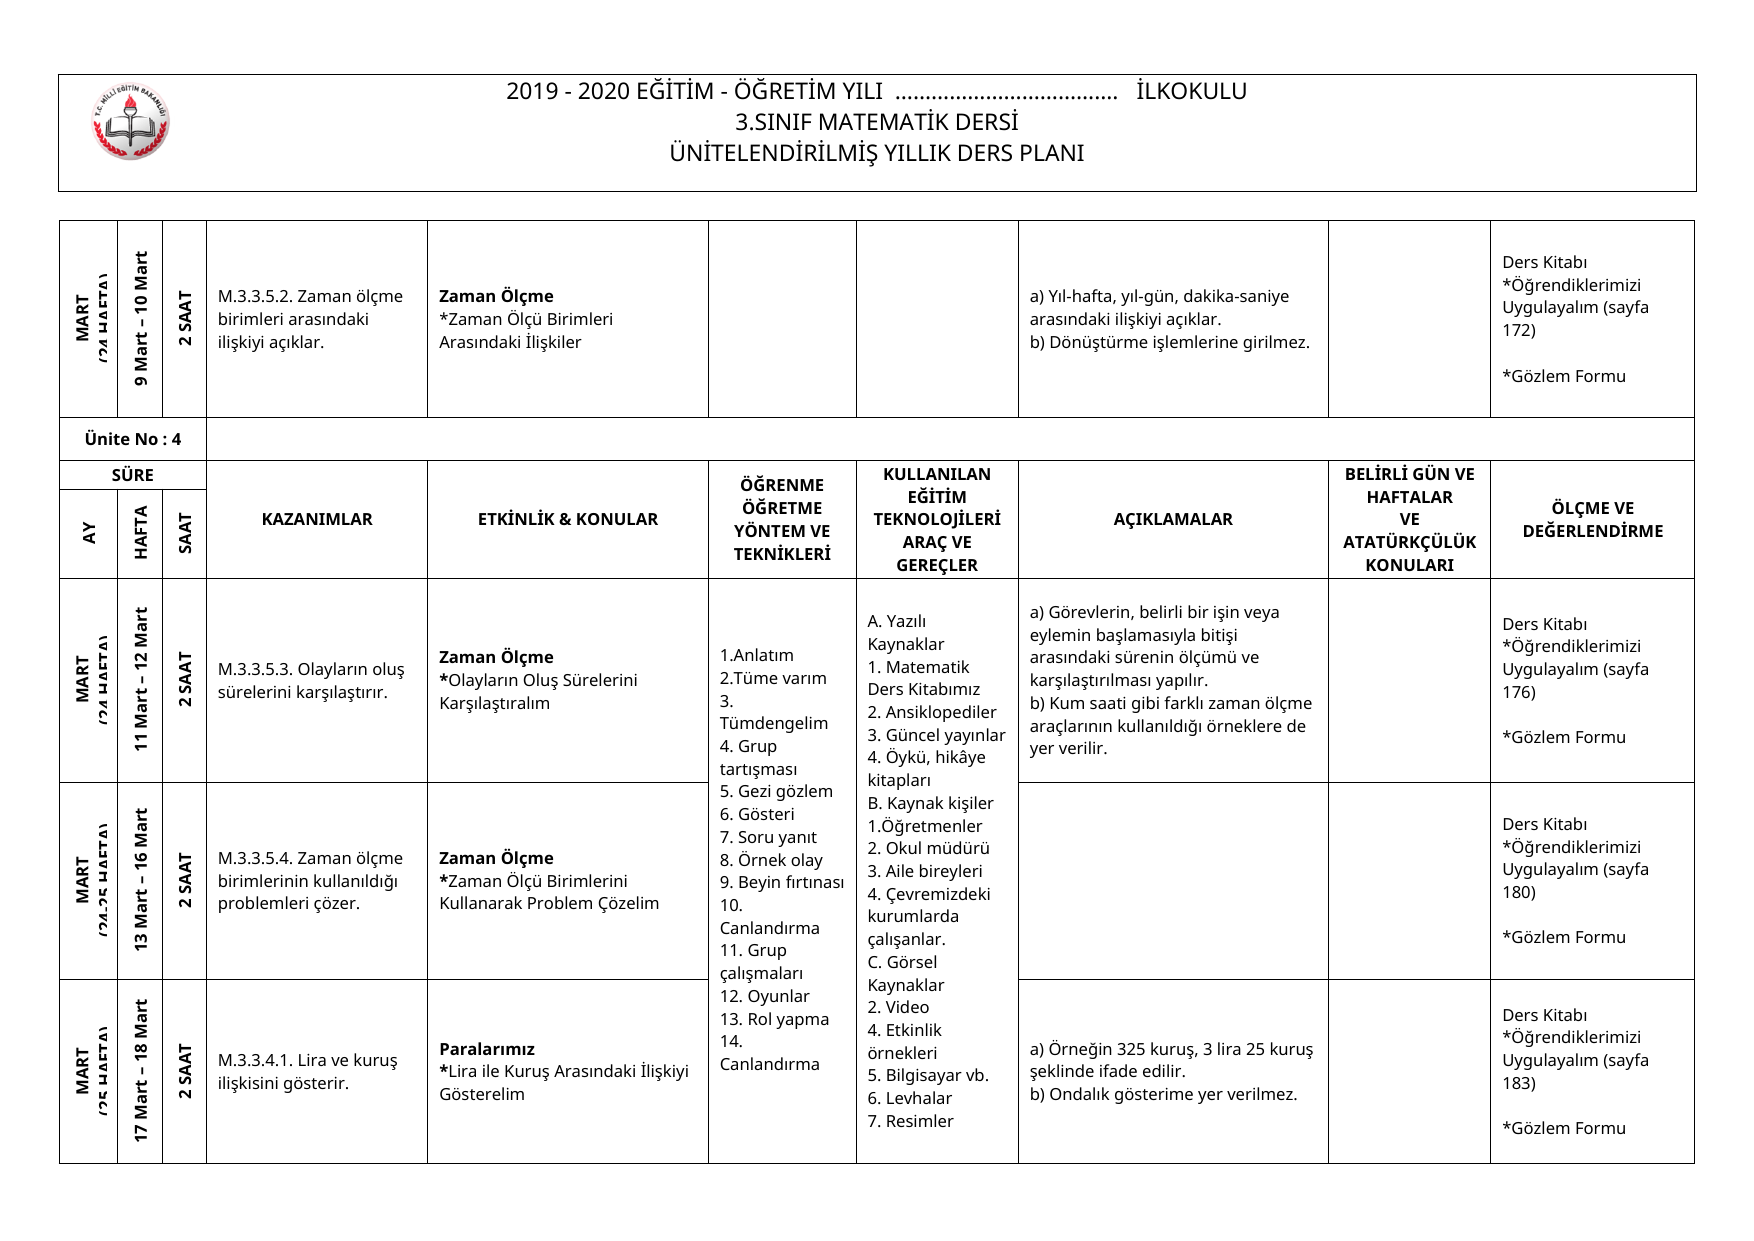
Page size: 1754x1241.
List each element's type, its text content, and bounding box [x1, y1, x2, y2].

table_cell 2 SAAT [163, 783, 206, 978]
table_cell 9 Mart – 10 Mart [118, 221, 162, 417]
table_cell Zaman Ölçme *Olayların Oluş Sürelerini Karşılaştıralım [428, 579, 708, 782]
table_cell Ders Kitabı *Öğrendiklerimizi Uygulayalım (sayfa 180) *Gözlem Formu [1491, 783, 1694, 978]
table_cell Ünite No : 4 [60, 418, 206, 460]
table_cell AÇIKLAMALAR [1019, 461, 1328, 578]
table_cell M.3.3.5.4. Zaman ölçme birimlerinin kullanıldığı problemleri çözer. [207, 783, 427, 978]
table_cell SAAT [163, 490, 206, 578]
table_cell [1329, 980, 1490, 1163]
table_cell KULLANILAN EĞİTİM TEKNOLOJİLERİ ARAÇ VE GEREÇLER [857, 461, 1018, 578]
table_cell M.3.3.5.3. Olayların oluş sürelerini karşılaştırır. [207, 579, 427, 782]
table_cell Ders Kitabı *Öğrendiklerimizi Uygulayalım (sayfa 176) *Gözlem Formu [1491, 579, 1694, 782]
table_cell 17 Mart – 18 Mart [118, 980, 162, 1163]
table_cell a) Yıl-hafta, yıl-gün, dakika-saniye arasındaki ilişkiyi açıklar. b) Dönüştürme işlemlerine girilmez. [1019, 221, 1328, 417]
table_cell A. Yazılı Kaynaklar 1. Matematik Ders Kitabımız 2. Ansiklopediler 3. Güncel yayınlar 4. Öykü, hikâye kitapları B. Kaynak kişiler 1.Öğretmenler 2. Okul müdürü 3. Aile bireyleri 4. Çevremizdeki kurumlarda çalışanlar. C. Görsel Kaynaklar 2. Video 4. Etkinlik örnekleri 5. Bilgisayar vb. 6. Levhalar 7. Resimler [857, 579, 1018, 1163]
table_cell Ders Kitabı *Öğrendiklerimizi Uygulayalım (sayfa 183) *Gözlem Formu [1491, 980, 1694, 1163]
table_cell MART (25.HAFTA) [60, 980, 117, 1163]
table_cell 13 Mart – 16 Mart [118, 783, 162, 978]
table_cell Ders Kitabı *Öğrendiklerimizi Uygulayalım (sayfa 172) *Gözlem Formu [1491, 221, 1694, 417]
table_cell Zaman Ölçme *Zaman Ölçü Birimleri Arasındaki İlişkiler [428, 221, 708, 417]
table_cell MART (24.HAFTA) [60, 579, 117, 782]
table_cell KAZANIMLAR [207, 461, 427, 578]
table_cell [1329, 579, 1490, 782]
table_cell Zaman Ölçme *Zaman Ölçü Birimlerini Kullanarak Problem Çözelim [428, 783, 708, 978]
table_cell HAFTA [118, 490, 162, 578]
table_cell [1329, 221, 1490, 417]
table_cell [1019, 783, 1328, 978]
table_cell [207, 418, 1694, 460]
table_cell MART (24.HAFTA) [60, 221, 117, 417]
table_cell ETKİNLİK & KONULAR [428, 461, 708, 578]
table_cell 2 SAAT [163, 221, 206, 417]
table_cell ÖĞRENME ÖĞRETME YÖNTEM VE TEKNİKLERİ [709, 461, 856, 578]
table_cell 2 SAAT [163, 579, 206, 782]
table_cell ÖLÇME VE DEĞERLENDİRME [1491, 461, 1694, 578]
table_cell Paralarımız *Lira ile Kuruş Arasındaki İlişkiyi Gösterelim [428, 980, 708, 1163]
table_cell [1329, 783, 1490, 978]
table_cell 1.Anlatım 2.Tüme varım 3. Tümdengelim 4. Grup tartışması 5. Gezi gözlem 6. Gösteri 7. Soru yanıt 8. Örnek olay 9. Beyin fırtınası 10. Canlandırma 11. Grup çalışmaları 12. Oyunlar 13. Rol yapma 14. Canlandırma [709, 579, 856, 1163]
table_cell BELİRLİ GÜN VE HAFTALAR VE ATATÜRKÇÜLÜK KONULARI [1329, 461, 1490, 578]
table_cell 2 SAAT [163, 980, 206, 1163]
table_cell 11 Mart – 12 Mart [118, 579, 162, 782]
table_cell a) Görevlerin, belirli bir işin veya eylemin başlamasıyla bitişi arasındaki sürenin ölçümü ve karşılaştırılması yapılır. b) Kum saati gibi farklı zaman ölçme araçlarının kullanıldığı örneklere de yer verilir. [1019, 579, 1328, 782]
table_cell a) Örneğin 325 kuruş, 3 lira 25 kuruş şeklinde ifade edilir. b) Ondalık gösterime yer verilmez. [1019, 980, 1328, 1163]
table_cell MART (24-25.HAFTA) [60, 783, 117, 978]
picture [85, 77, 175, 167]
table_cell M.3.3.4.1. Lira ve kuruş ilişkisini gösterir. [207, 980, 427, 1163]
table_cell M.3.3.5.2. Zaman ölçme birimleri arasındaki ilişkiyi açıklar. [207, 221, 427, 417]
table_cell SÜRE [60, 461, 206, 488]
table_cell AY [60, 490, 117, 578]
